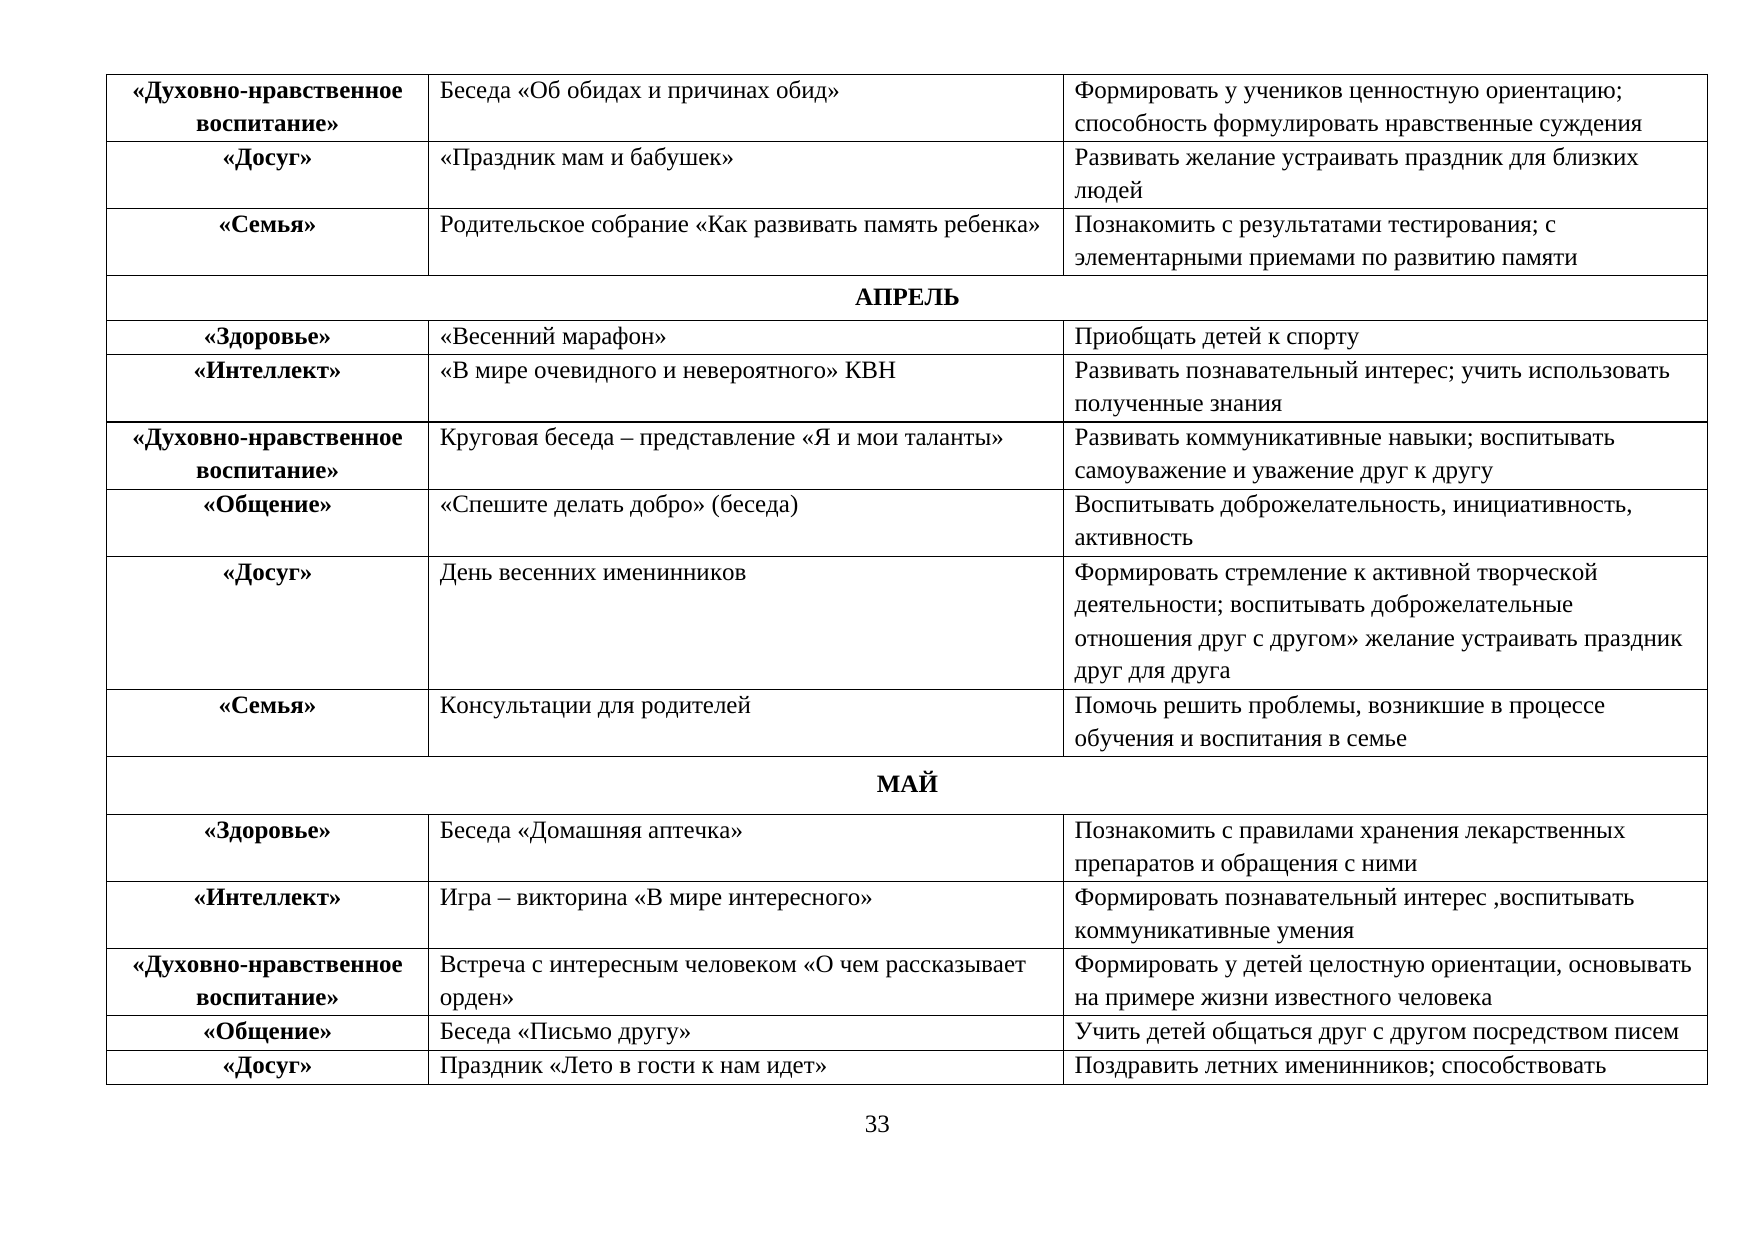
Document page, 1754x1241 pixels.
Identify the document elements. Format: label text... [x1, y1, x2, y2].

table_cell «Духовно-нравственное воспитание» [107, 423, 428, 488]
table_cell МАЙ [107, 757, 1707, 814]
table_cell «Общение» [107, 1016, 428, 1049]
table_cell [1064, 1051, 1707, 1083]
table_cell Помочь решить проблемы, возникшие в процессе обучения и воспитания в семье [1064, 690, 1707, 756]
table_cell «Праздник мам и бабушек» [429, 142, 1063, 208]
table_cell Развивать познавательный интерес; учить использовать полученные знания [1064, 355, 1707, 421]
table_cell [429, 1051, 1063, 1083]
table_cell «В мире очевидного и невероятного» КВН [429, 355, 1063, 421]
table_cell Формировать у учеников ценностную ориентацию; способность формулировать нравственные суждения [1064, 75, 1707, 141]
table_cell Беседа «Домашняя аптечка» [429, 815, 1063, 881]
table_cell Познакомить с правилами хранения лекарственных препаратов и обращения с ними [1064, 815, 1707, 881]
table_cell АПРЕЛЬ [107, 276, 1707, 320]
table_cell Воспитывать доброжелательность, инициативность, активность [1064, 490, 1707, 556]
table_cell Познакомить с результатами тестирования; с элементарными приемами по развитию памяти [1064, 209, 1707, 275]
table_cell «Спешите делать добро» (беседа) [429, 490, 1063, 556]
table_cell Игра – викторина «В мире интересного» [429, 882, 1063, 948]
table_cell Беседа «Об обидах и причинах обид» [429, 75, 1063, 141]
table_cell «Досуг» [107, 557, 428, 689]
table_cell «Здоровье» [107, 815, 428, 881]
table_cell День весенних именинников [429, 557, 1063, 689]
table_cell «Здоровье» [107, 321, 428, 354]
table_cell Учить детей общаться друг с другом посредством писем [1064, 1016, 1707, 1049]
table_cell «Духовно-нравственное воспитание» [107, 949, 428, 1015]
table_cell Встреча с интересным человеком «О чем рассказывает орден» [429, 949, 1063, 1015]
table_cell «Семья» [107, 209, 428, 275]
table_cell «Духовно-нравственное воспитание» [107, 75, 428, 141]
table_cell «Интеллект» [107, 882, 428, 948]
table_cell «Досуг» [107, 142, 428, 208]
table_cell Формировать у детей целостную ориентации, основывать на примере жизни известного человека [1064, 949, 1707, 1015]
table_cell «Весенний марафон» [429, 321, 1063, 354]
table_cell Беседа «Письмо другу» [429, 1016, 1063, 1049]
table_cell Родительское собрание «Как развивать память ребенка» [429, 209, 1063, 275]
table_cell «Семья» [107, 690, 428, 756]
table_cell Приобщать детей к спорту [1064, 321, 1707, 354]
table_cell Формировать стремление к активной творческой деятельности; воспитывать доброжелательные отношения друг с другом» желание устраивать праздник друг для друга [1064, 557, 1707, 689]
table_cell Круговая беседа – представление «Я и мои таланты» [429, 423, 1063, 488]
table_cell Формировать познавательный интерес ,воспитывать коммуникативные умения [1064, 882, 1707, 948]
table_cell Консультации для родителей [429, 690, 1063, 756]
table_cell «Досуг» [107, 1051, 428, 1083]
table_cell Развивать коммуникативные навыки; воспитывать самоуважение и уважение друг к другу [1064, 423, 1707, 488]
table_cell «Интеллект» [107, 355, 428, 421]
table_cell «Общение» [107, 490, 428, 556]
table_cell Развивать желание устраивать праздник для близких людей [1064, 142, 1707, 208]
